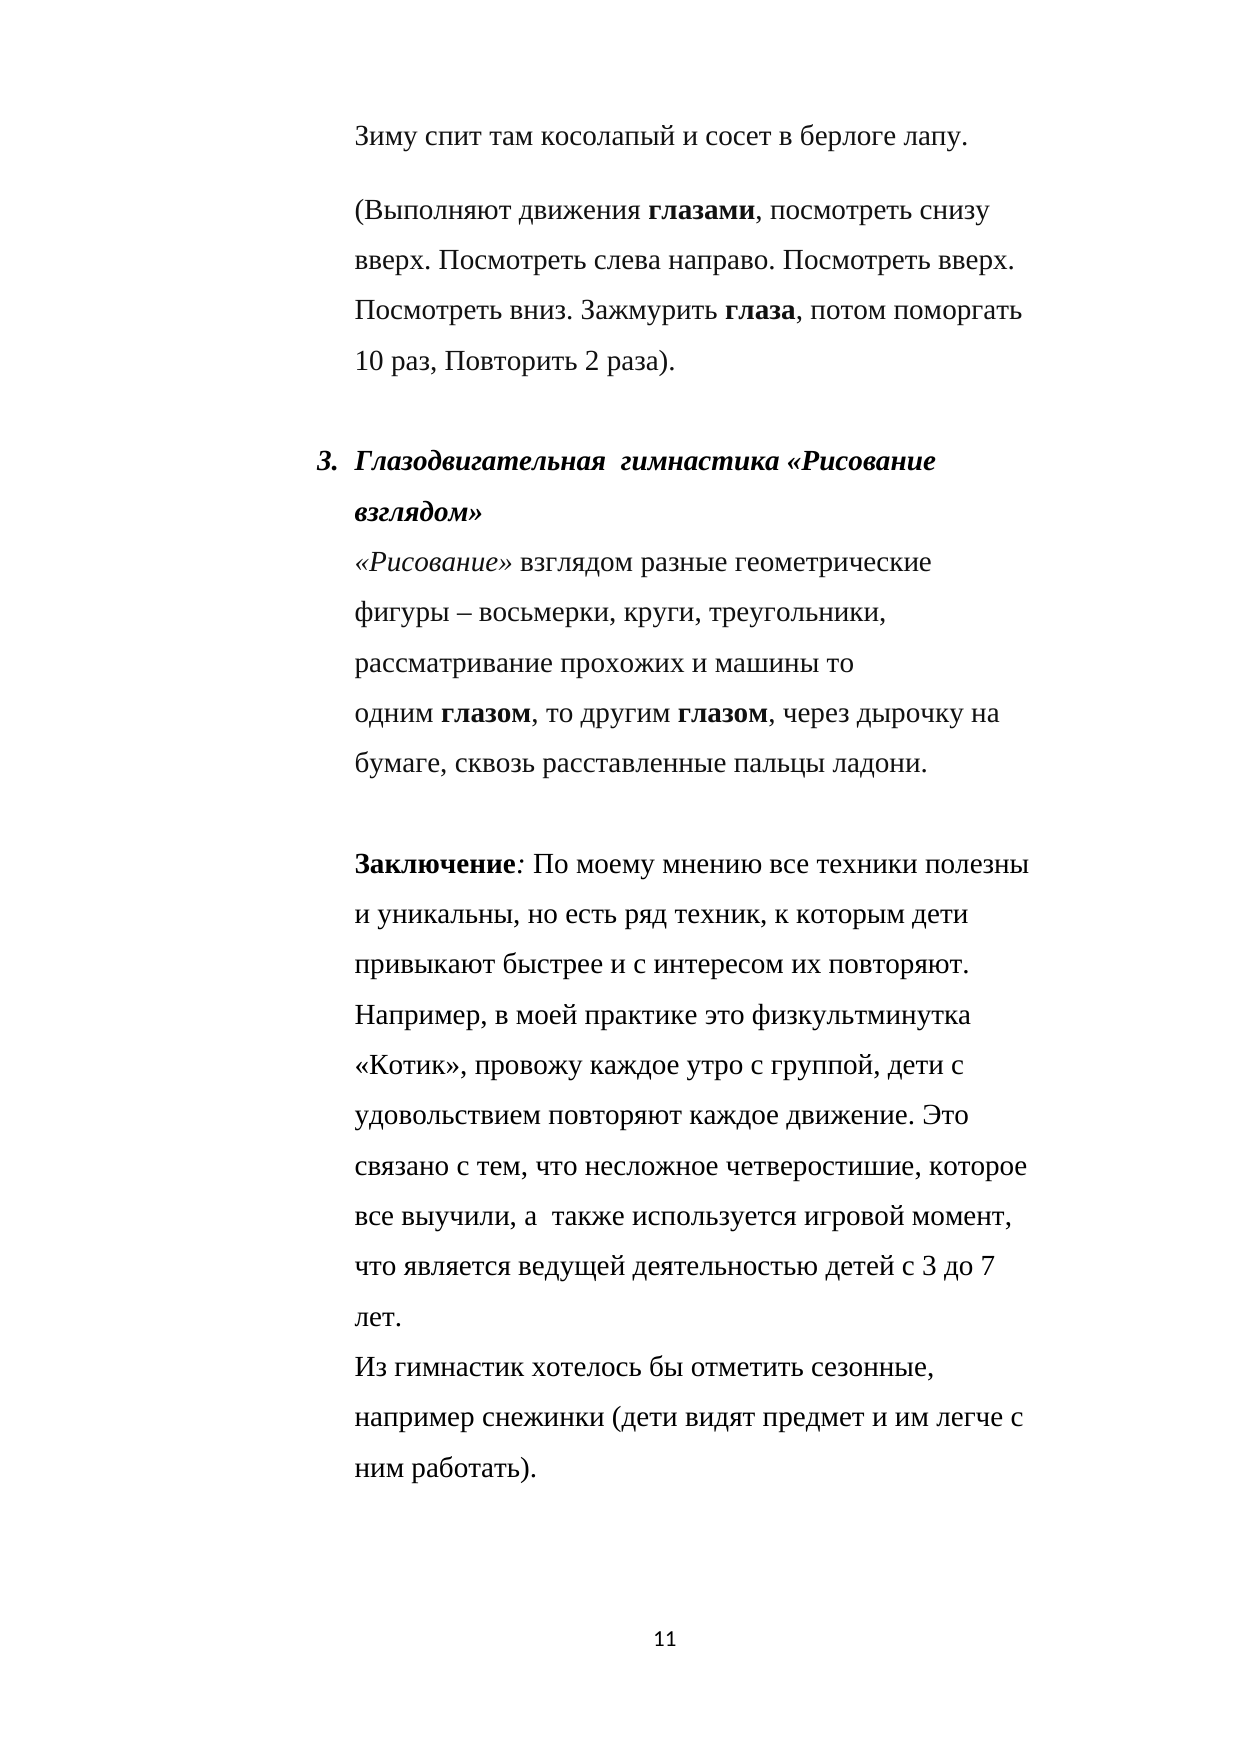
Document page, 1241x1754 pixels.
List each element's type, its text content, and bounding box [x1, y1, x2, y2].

list Заключение: По моему мнению все техники полезны и уникальны, но есть ряд техник, к которым дети привыкают быстрее и с интересом их повторяют. Например, в моей практике это физкультминутка «Котик», провожу каждое утро с группой, дети с удовольствием повторяют каждое движение. Это связано с тем, что несложное четверостишие, которое все выучили, а также используется игровой момент, что является ведущей деятельностью детей с 3 до 7 лет. [354, 846, 1033, 1332]
list Из гимнастик хотелось бы отметить сезонные, например снежинки (дети видят предмет и им легче с ним работать). [354, 1349, 1033, 1483]
list Глазодвигательная гимнастика «Рисование взглядом» [317, 443, 1033, 527]
text Зиму спит там косолапый и сосет в берлоге лапу. [354, 118, 1033, 152]
list «Рисование» взглядом разные геометрические фигуры – восьмерки, круги, треугольники, рассматривание прохожих и машины то одним глазом, то другим глазом, через дырочку на бумаге, сквозь расставленные пальцы ладони. [354, 544, 1033, 779]
text (Выполняют движения глазами, посмотреть снизу вверх. Посмотреть слева направо. Посмотреть вверх. Посмотреть вниз. Зажмурить глаза, потом поморгать 10 раз, Повторить 2 раза). [354, 192, 1033, 376]
